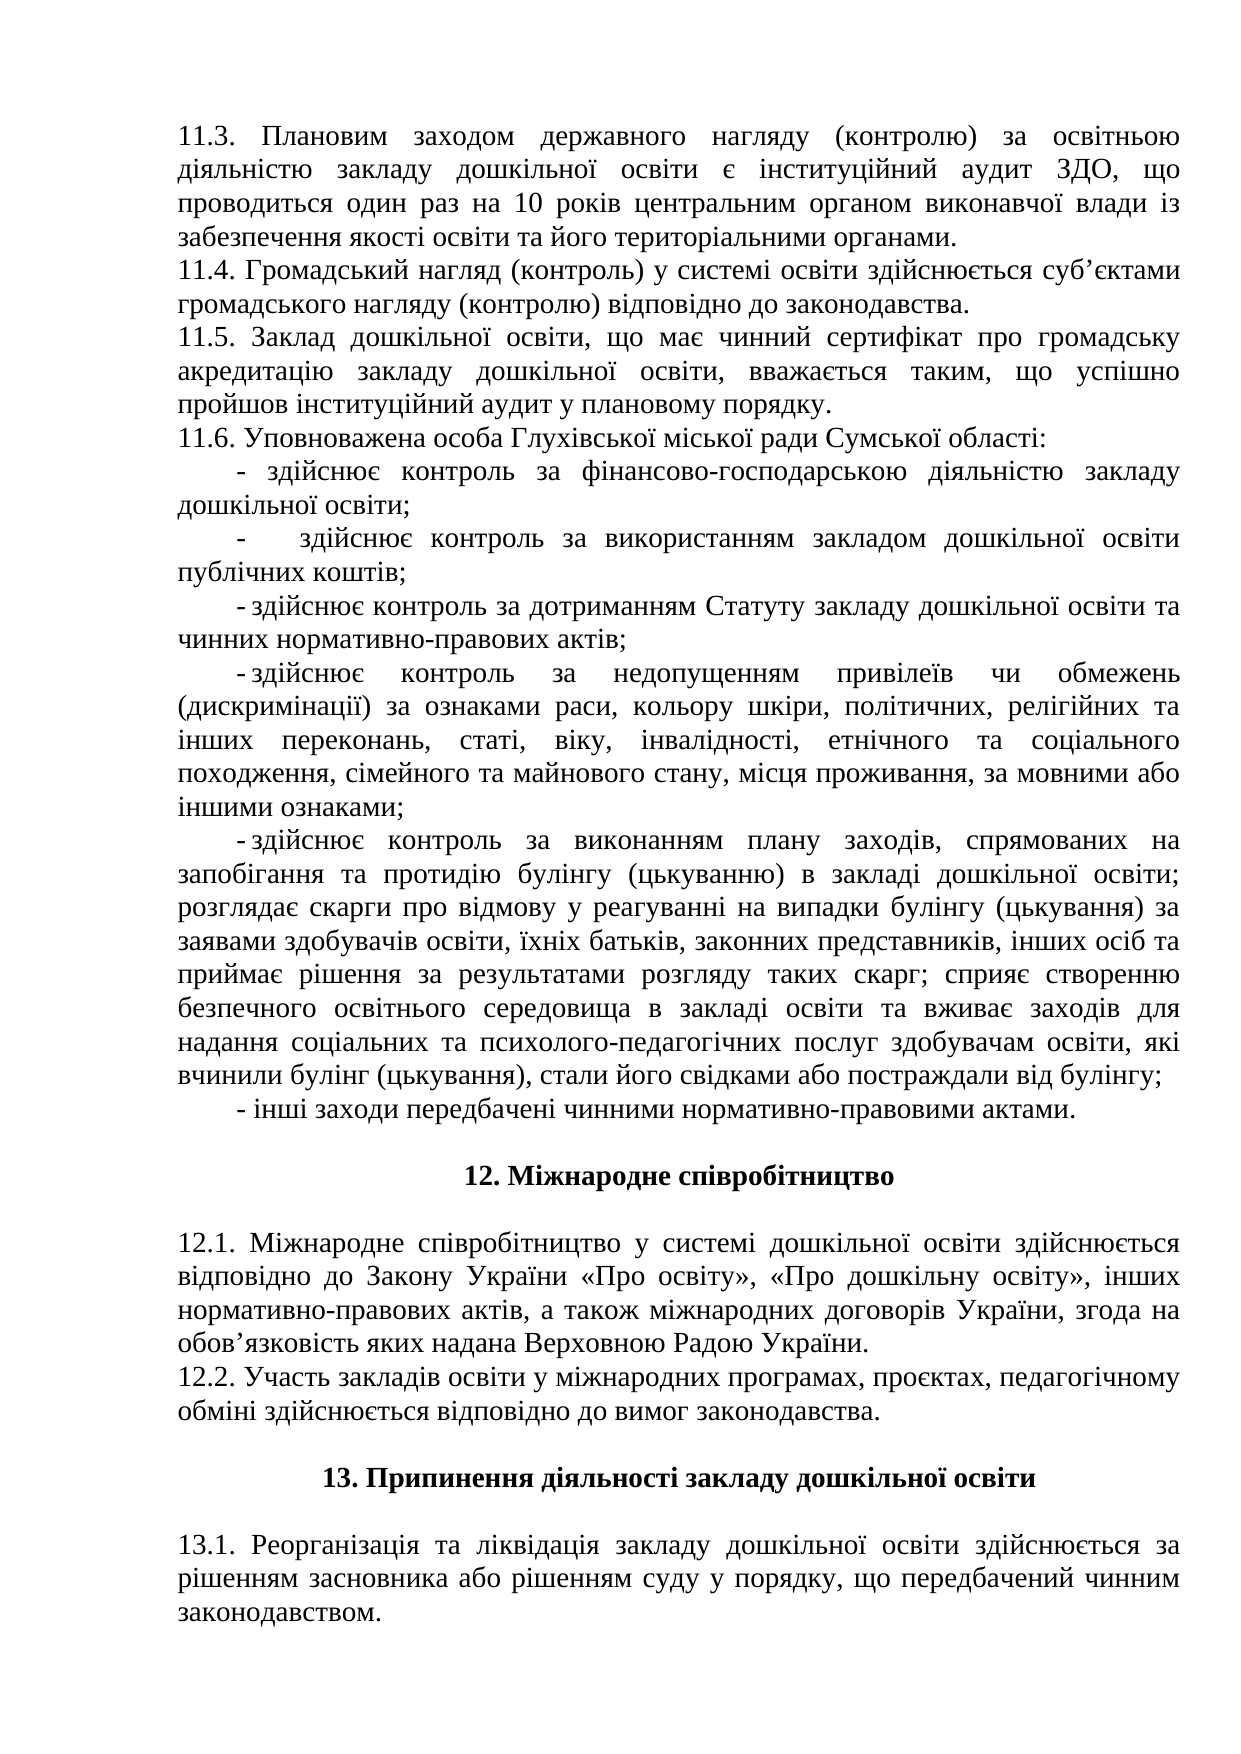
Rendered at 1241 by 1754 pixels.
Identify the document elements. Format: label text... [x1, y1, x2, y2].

text - здійснює контроль за використанням закладом дошкільної освіти публічних коштів; [177, 521, 1181, 588]
text - здійснює контроль за виконанням плану заходів, спрямованих на запобігання та протидію булінгу (цькуванню) в закладі дошкільної освіти; розглядає скарги про відмову у реагуванні на випадки булінгу (цькування) за заявами здобувачів освіти, їхніх батьків, законних представників, інших осіб та приймає рішення за результатами розгляду таких скарг; сприяє створенню безпечного освітнього середовища в закладі освіти та вживає заходів для надання соціальних та психолого-педагогічних послуг здобувачам освіти, які вчинили булінг (цькування), стали його свідками або постраждали від булінгу; [177, 822, 1181, 1091]
text 11.5. Заклад дошкільної освіти, що має чинний сертифікат про громадську акредитацію закладу дошкільної освіти, вважається таким, що успішно пройшов інституційний аудит у плановому порядку. [177, 319, 1181, 420]
text 12.1. Міжнародне співробітництво у системі дошкільної освіти здійснюється відповідно до Закону України «Про освіту», «Про дошкільну освіту», інших нормативно-правових актів, а також міжнародних договорів України, згода на обов’язковість яких надана Верховною Радою України. [177, 1225, 1181, 1359]
text 12.2. Участь закладів освіти у міжнародних програмах, проєктах, педагогічному обміні здійснюється відповідно до вимог законодавства. [177, 1359, 1181, 1426]
text - інші заходи передбачені чинними нормативно-правовими актами. [177, 1091, 1181, 1124]
text - здійснює контроль за дотриманням Статуту закладу дошкільної освіти та чинних нормативно-правових актів; [177, 588, 1181, 655]
text 11.3. Плановим заходом державного нагляду (контролю) за освітньою діяльністю закладу дошкільної освіти є інституційний аудит ЗДО, що проводиться один раз на 10 років центральним органом виконавчої влади із забезпечення якості освіти та його територіальними органами. [177, 118, 1181, 252]
text 12. Міжнародне співробітництво [177, 1158, 1181, 1191]
text 11.4. Громадський нагляд (контроль) у системі освіти здійснюється суб’єктами громадського нагляду (контролю) відповідно до законодавства. [177, 252, 1181, 319]
text 11.6. Уповноважена особа Глухівської міської ради Сумської області: [177, 420, 1181, 453]
text 13. Припинення діяльності закладу дошкільної освіти [177, 1460, 1181, 1493]
text - здійснює контроль за фінансово-господарською діяльністю закладу дошкільної освіти; [177, 453, 1181, 521]
text - здійснює контроль за недопущенням привілеїв чи обмежень (дискримінації) за ознаками раси, кольору шкіри, політичних, релігійних та інших переконань, статі, віку, інвалідності, етнічного та соціального походження, сімейного та майнового стану, місця проживання, за мовними або іншими ознаками; [177, 655, 1181, 822]
text 13.1. Реорганізація та ліквідація закладу дошкільної освіти здійснюється за рішенням засновника або рішенням суду у порядку, що передбачений чинним законодавством. [177, 1527, 1181, 1627]
